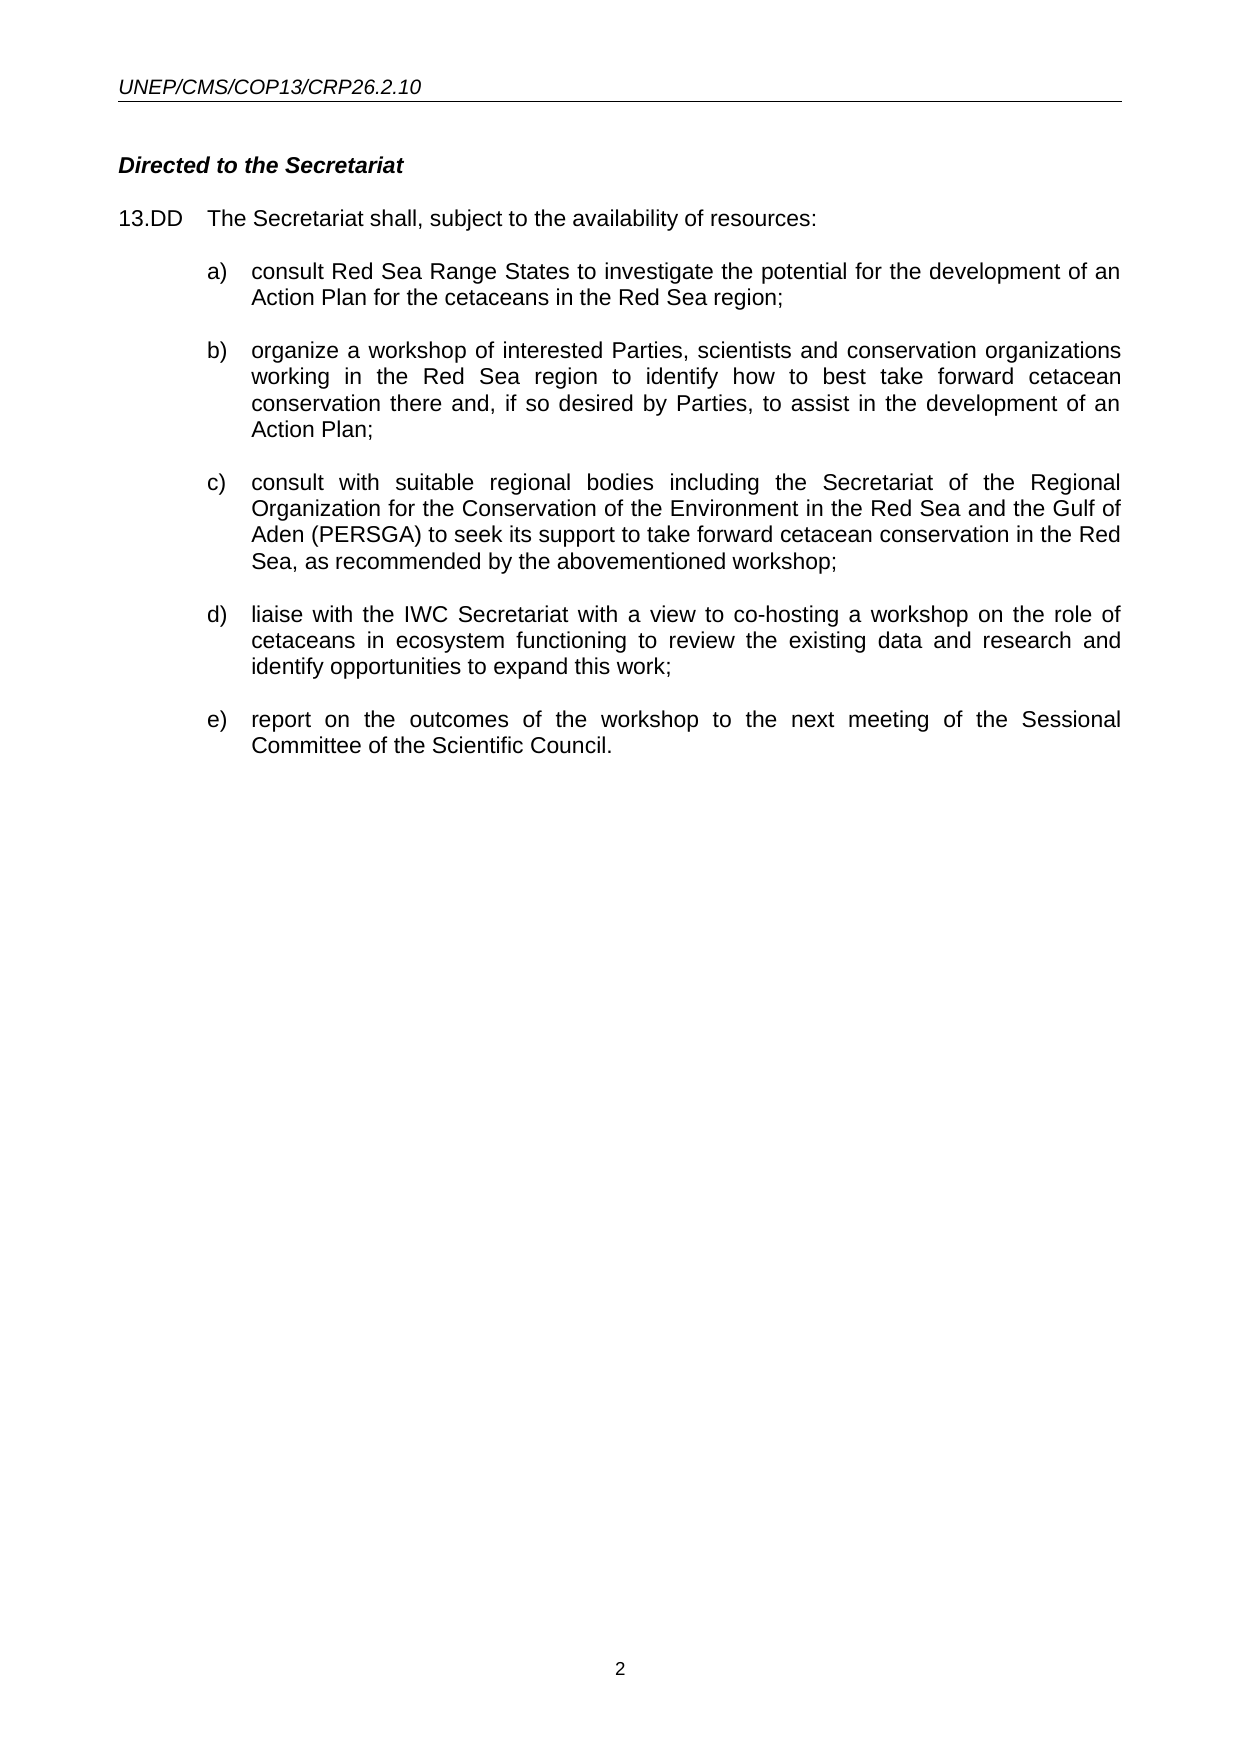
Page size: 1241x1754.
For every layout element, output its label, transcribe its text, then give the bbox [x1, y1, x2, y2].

list report on the outcomes of the workshop to the next meeting of the Sessional Committee of the Scientific Council. [207, 706, 1122, 759]
list liaise with the IWC Secretariat with a view to co-hosting a workshop on the role of cetaceans in ecosystem functioning to review the existing data and research and identify opportunities to expand this work; [207, 601, 1122, 679]
list consult with suitable regional bodies including the Secretariat of the Regional Organization for the Conservation of the Environment in the Red Sea and the Gulf of Aden (PERSGA) to seek its support to take forward cetacean conservation in the Red Sea, as recommended by the abovementioned workshop; [207, 469, 1122, 574]
text 13.DD The Secretariat shall, subject to the availability of resources: [118, 205, 1122, 232]
list organize a workshop of interested Parties, scientists and conservation organizations working in the Red Sea region to identify how to best take forward cetacean conservation there and, if so desired by Parties, to assist in the development of an Action Plan; [207, 337, 1122, 442]
list consult Red Sea Range States to investigate the potential for the development of an Action Plan for the cetaceans in the Red Sea region; [207, 258, 1122, 311]
text Directed to the Secretariat [118, 152, 1122, 179]
